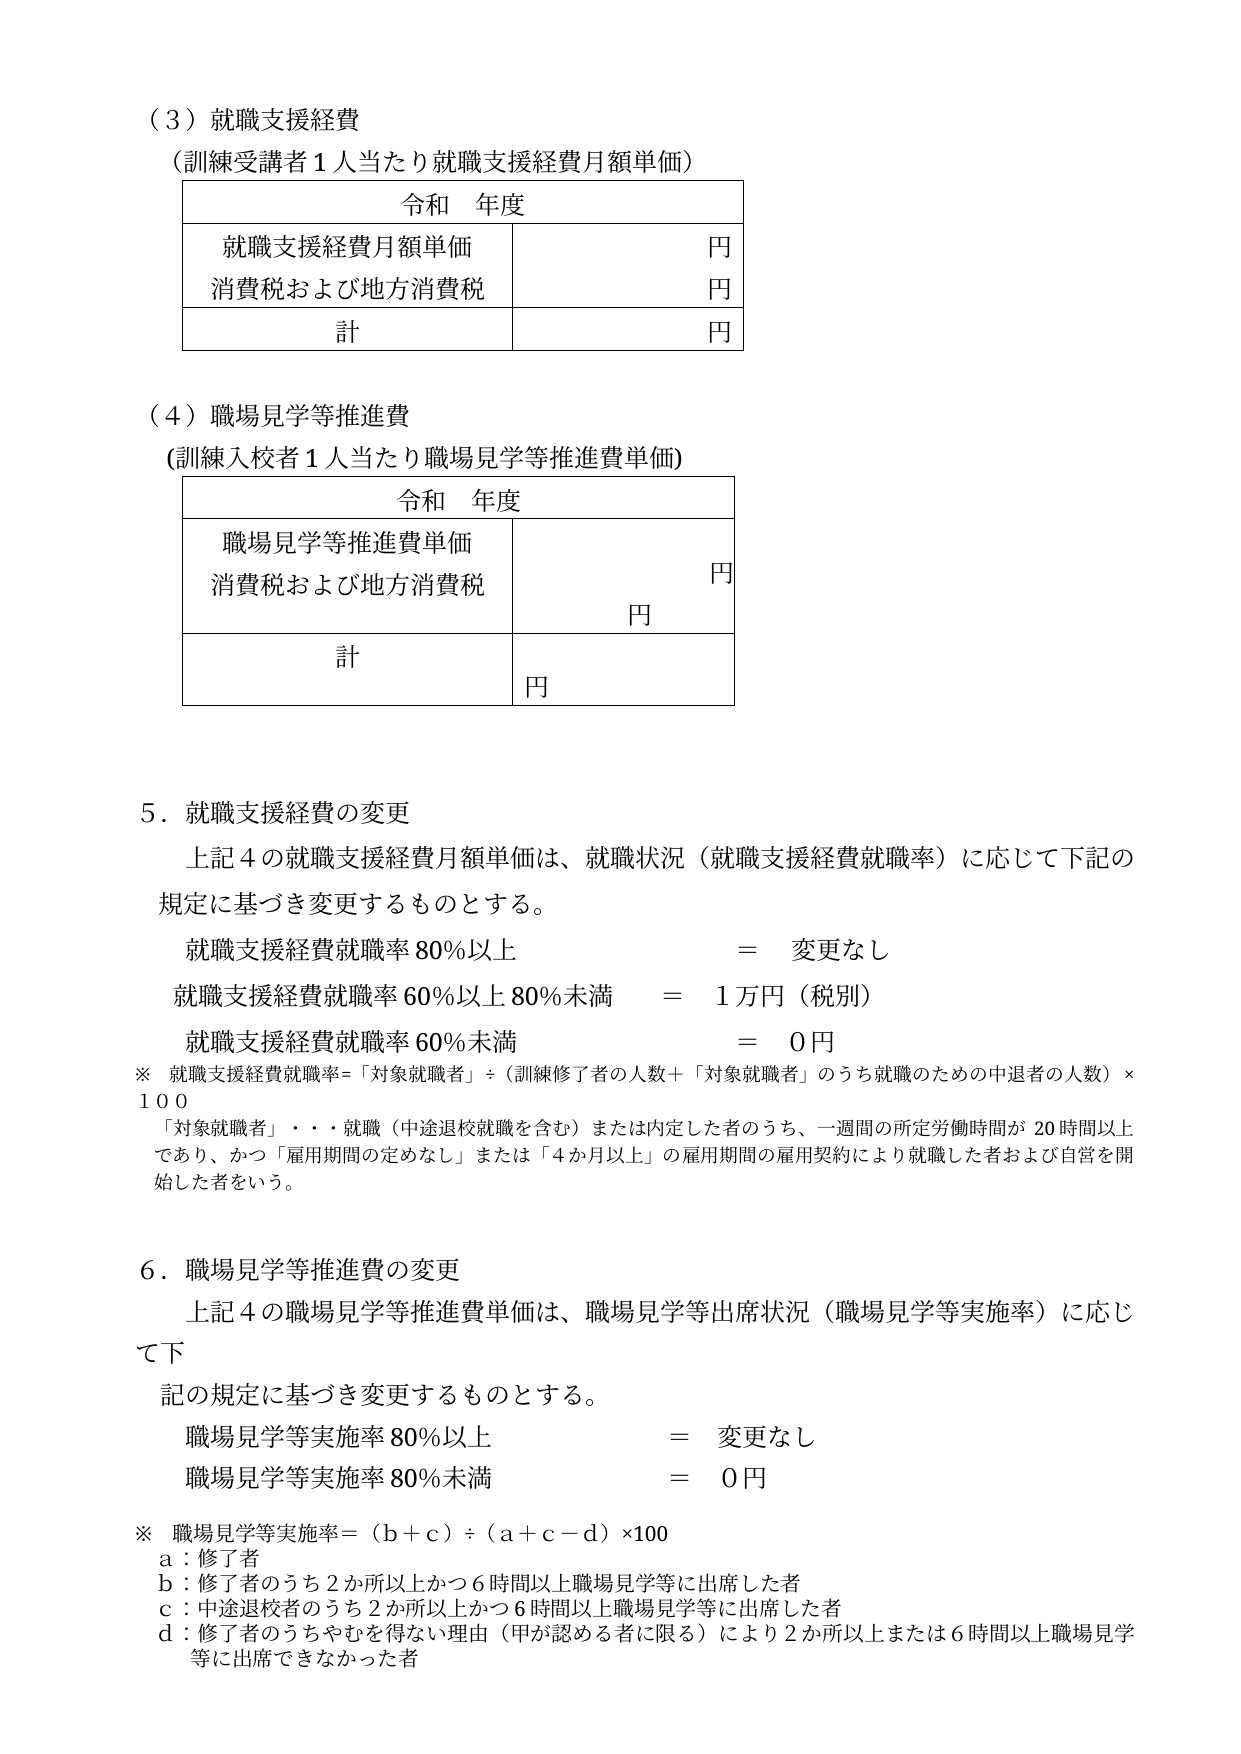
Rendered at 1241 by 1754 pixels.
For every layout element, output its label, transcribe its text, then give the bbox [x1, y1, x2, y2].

text ※ 就職支援経費就職率=「対象就職者」÷（訓練修了者の人数＋「対象就職者」のうち就職のための中退者の人数）×１００ [135, 1060, 1135, 1114]
text 上記４の職場見学等推進費単価は、職場見学等出席状況（職場見学等実施率）に応じて下 [135, 1288, 1135, 1371]
text ｂ：修了者のうち２か所以上かつ６時間以上職場見学等に出席した者 [135, 1571, 1135, 1596]
text ６．職場見学等推進費の変更 [135, 1246, 1135, 1288]
table_header 令和 年度 [183, 181, 743, 222]
table_cell 円 [513, 634, 734, 705]
text ｄ：修了者のうちやむを得ない理由（甲が認める者に限る）により２か所以上または６時間以上職場見学等に出席できなかった者 [135, 1621, 1135, 1671]
text (訓練入校者1人当たり職場見学等推進費単価) [135, 434, 1135, 476]
text （３）就職支援経費 [135, 96, 1135, 138]
table_header 令和 年度 [183, 477, 734, 518]
text ５．就職支援経費の変更 [135, 789, 1135, 831]
text 記の規定に基づき変更するものとする。 [135, 1371, 1135, 1413]
list 職場見学等実施率＝（ｂ＋ｃ）÷（ａ＋ｃ－ｄ）×100 [135, 1521, 1135, 1546]
table_cell 円 円 [513, 519, 734, 632]
text ｃ：中途退校者のうち２か所以上かつ6時間以上職場見学等に出席した者 [135, 1596, 1135, 1621]
text 就職支援経費就職率80％以上 ＝ 変更なし [135, 923, 1135, 968]
text ａ：修了者 [135, 1546, 1135, 1571]
text 就職支援経費就職率60％以上80％未満 ＝ １万円（税別） [135, 968, 1135, 1014]
text 職場見学等実施率80％未満 ＝ ０円 [135, 1454, 1135, 1496]
table_cell 計 [183, 634, 512, 705]
table_cell 円 [513, 308, 743, 349]
text 就職支援経費就職率60％未満 ＝ ０円 [135, 1014, 1135, 1060]
text 「対象就職者」・・・就職（中途退校就職を含む）または内定した者のうち、一週間の所定労働時間が20時間以上であり、かつ「雇用期間の定めなし」または「４か月以上」の雇用期間の雇用契約により就職した者および自営を開始した者をいう。 [154, 1114, 1135, 1195]
text 上記４の就職支援経費月額単価は、就職状況（就職支援経費就職率）に応じて下記の規定に基づき変更するものとする。 [135, 831, 1135, 923]
text （４）職場見学等推進費 [135, 392, 1135, 434]
table_cell 円 円 [513, 224, 743, 307]
table_cell 就職支援経費月額単価 消費税および地方消費税 [183, 224, 512, 307]
table_cell 計 [183, 308, 512, 349]
text 職場見学等実施率80％以上 ＝ 変更なし [135, 1413, 1135, 1454]
table_cell 職場見学等推進費単価 消費税および地方消費税 [183, 519, 512, 632]
text （訓練受講者1人当たり就職支援経費月額単価） [135, 138, 1135, 180]
